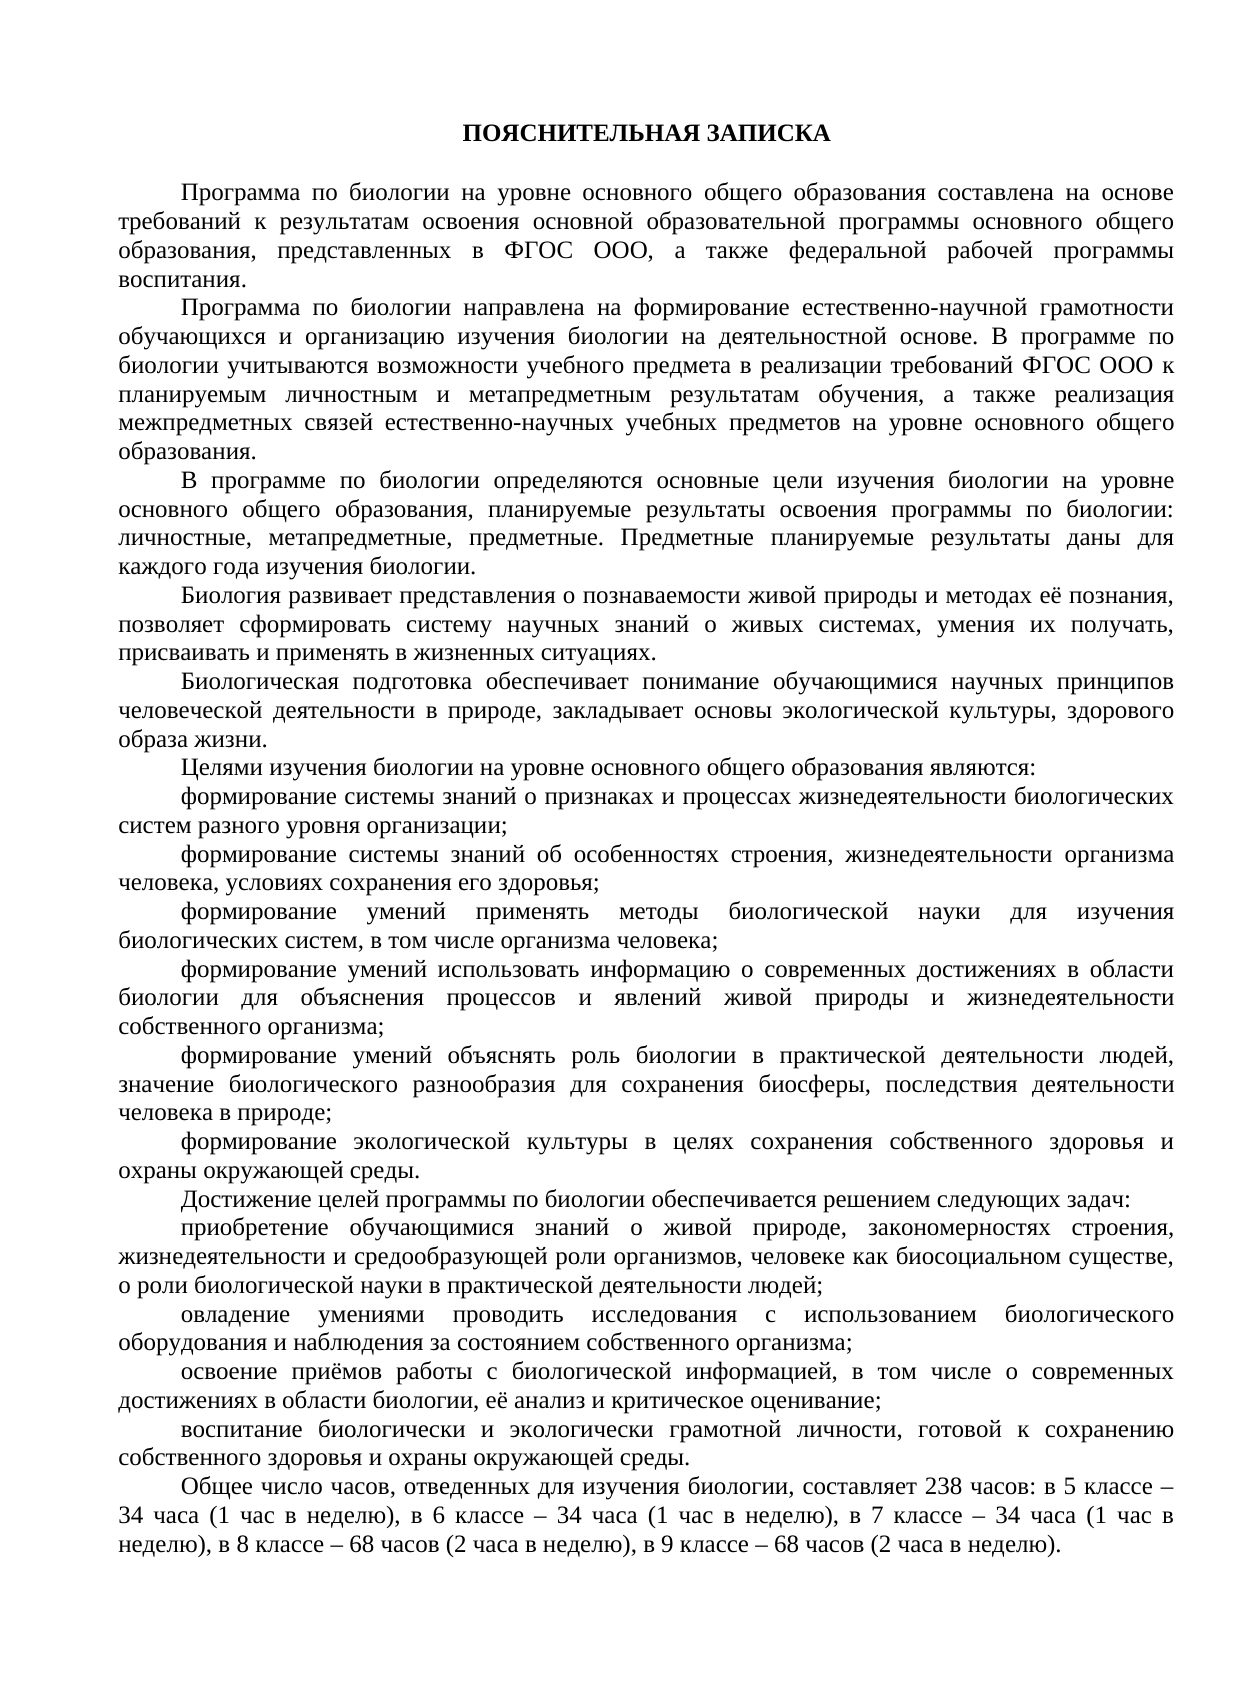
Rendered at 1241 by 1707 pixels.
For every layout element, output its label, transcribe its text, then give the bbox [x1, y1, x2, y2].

text Биология развивает представления о познаваемости живой природы и методах её познания, позволяет сформировать систему научных знаний о живых системах, умения их получать, присваивать и применять в жизненных ситуациях. [118, 580, 1175, 666]
text Достижение целей программы по биологии обеспечивается решением следующих задач: [118, 1184, 1175, 1212]
text ПОЯСНИТЕЛЬНАЯ ЗАПИСКА [118, 118, 1175, 147]
text приобретение обучающимися знаний о живой природе, закономерностях строения, жизнедеятельности и средообразующей роли организмов, человеке как биосоциальном существе, о роли биологической науки в практической деятельности людей; [118, 1212, 1175, 1299]
text формирование экологической культуры в целях сохранения собственного здоровья и охраны окружающей среды. [118, 1126, 1175, 1184]
text Целями изучения биологии на уровне основного общего образования являются: [118, 752, 1175, 781]
text Программа по биологии на уровне основного общего образования составлена на основе требований к результатам освоения основной образовательной программы основного общего образования, представленных в ФГОС ООО, а также федеральной рабочей программы воспитания. [118, 177, 1175, 292]
text овладение умениями проводить исследования с использованием биологического оборудования и наблюдения за состоянием собственного организма; [118, 1299, 1175, 1356]
text Общее число часов, отведенных для изучения биологии, составляет 238 часов: в 5 классе – 34 часа (1 час в неделю), в 6 классе – 34 часа (1 час в неделю), в 7 классе – 34 часа (1 час в неделю), в 8 классе – 68 часов (2 часа в неделю), в 9 классе – 68 часов (2 часа в неделю). [118, 1471, 1175, 1557]
text формирование умений применять методы биологической науки для изучения биологических систем, в том числе организма человека; [118, 896, 1175, 954]
text формирование умений объяснять роль биологии в практической деятельности людей, значение биологического разнообразия для сохранения биосферы, последствия деятельности человека в природе; [118, 1040, 1175, 1126]
text Биологическая подготовка обеспечивает понимание обучающимися научных принципов человеческой деятельности в природе, закладывает основы экологической культуры, здорового образа жизни. [118, 666, 1175, 752]
text В программе по биологии определяются основные цели изучения биологии на уровне основного общего образования, планируемые результаты освоения программы по биологии: личностные, метапредметные, предметные. Предметные планируемые результаты даны для каждого года изучения биологии. [118, 465, 1175, 580]
text воспитание биологически и экологически грамотной личности, готовой к сохранению собственного здоровья и охраны окружающей среды. [118, 1414, 1175, 1471]
text Программа по биологии направлена на формирование естественно-научной грамотности обучающихся и организацию изучения биологии на деятельностной основе. В программе по биологии учитываются возможности учебного предмета в реализации требований ФГОС ООО к планируемым личностным и метапредметным результатам обучения, а также реализация межпредметных связей естественно-научных учебных предметов на уровне основного общего образования. [118, 292, 1175, 465]
text формирование системы знаний о признаках и процессах жизнедеятельности биологических систем разного уровня организации; [118, 781, 1175, 839]
text формирование умений использовать информацию о современных достижениях в области биологии для объяснения процессов и явлений живой природы и жизнедеятельности собственного организма; [118, 954, 1175, 1040]
text формирование системы знаний об особенностях строения, жизнедеятельности организма человека, условиях сохранения его здоровья; [118, 839, 1175, 896]
text освоение приёмов работы с биологической информацией, в том числе о современных достижениях в области биологии, её анализ и критическое оценивание; [118, 1356, 1175, 1414]
